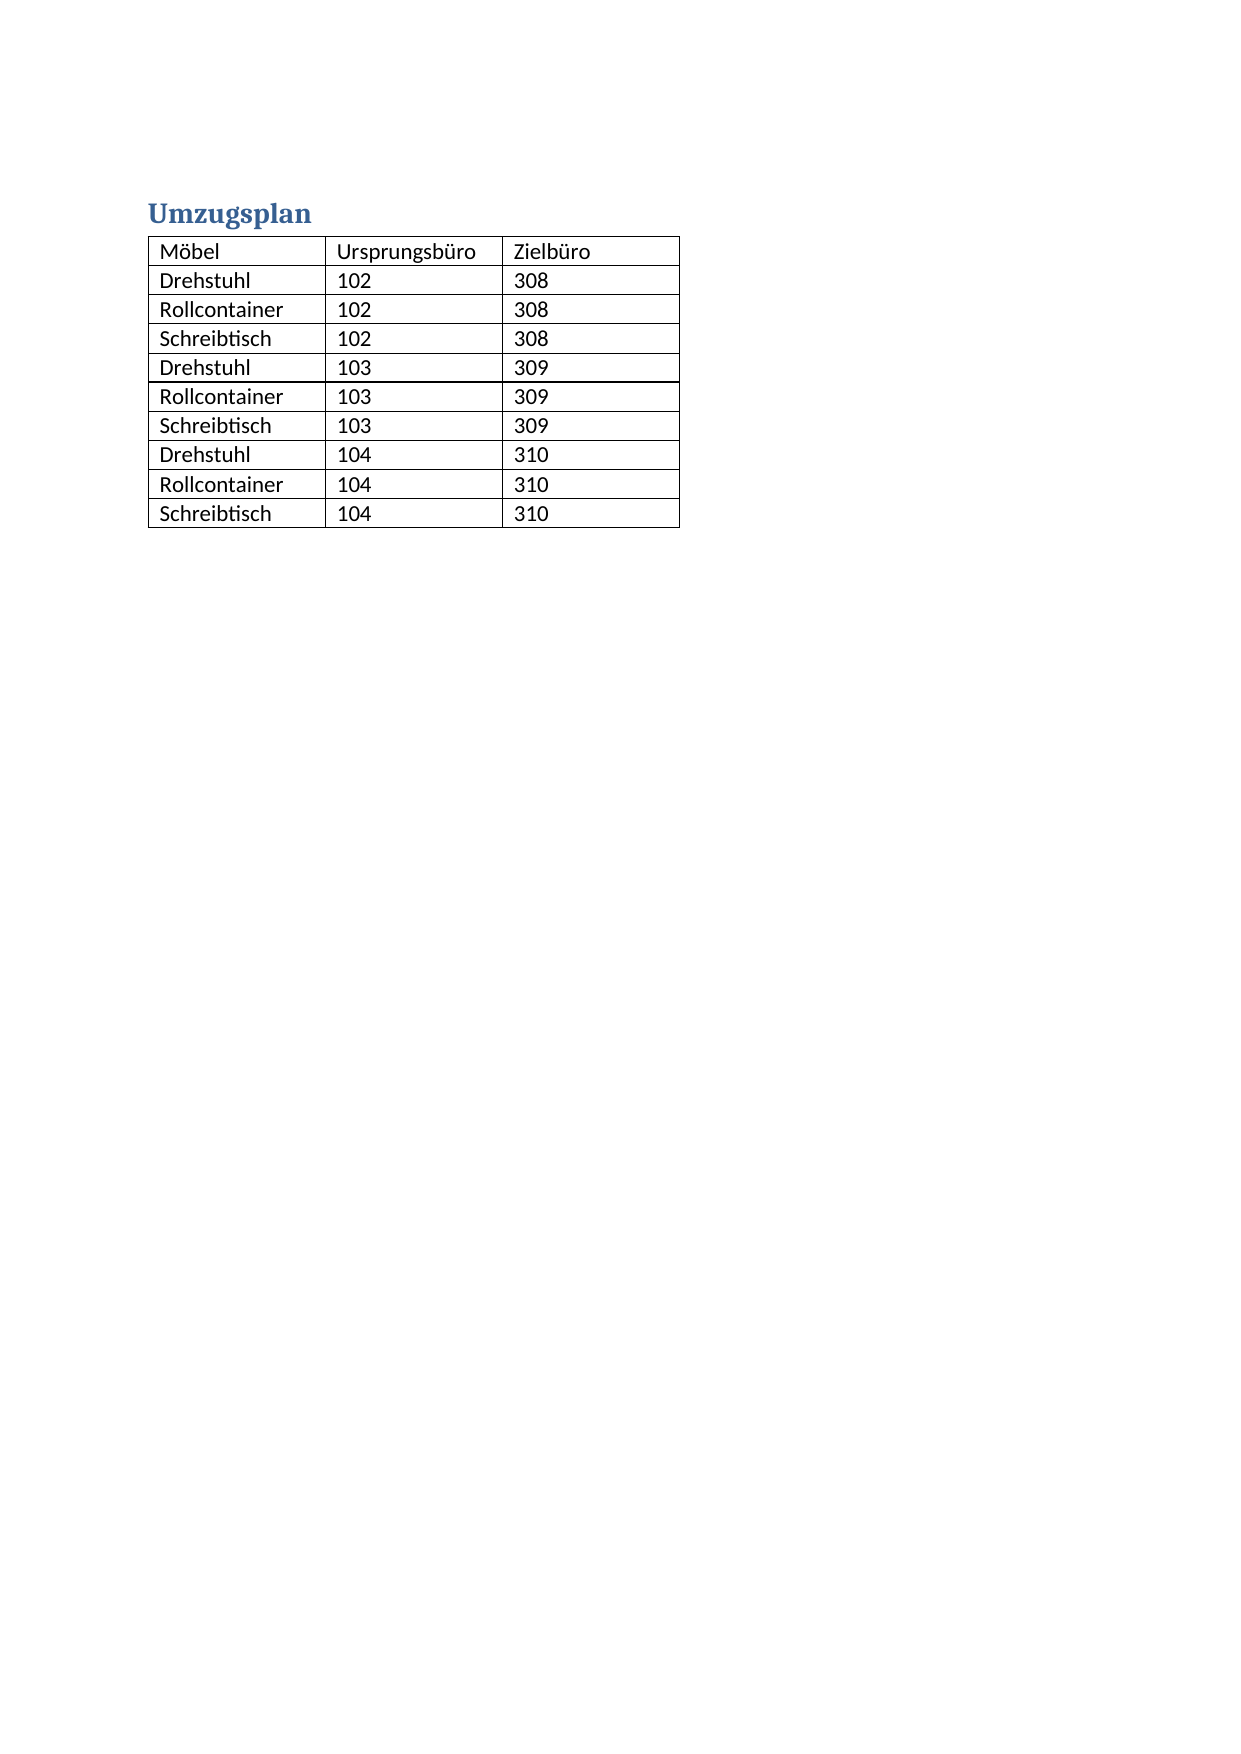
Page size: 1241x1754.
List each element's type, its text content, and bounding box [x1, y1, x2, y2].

table_cell 103 [326, 354, 502, 381]
table_cell 309 [503, 412, 679, 439]
table_cell Drehstuhl [149, 441, 325, 469]
table_cell 308 [503, 324, 679, 352]
table_cell Schreibtisch [149, 324, 325, 352]
table_cell Drehstuhl [149, 266, 325, 294]
table_cell 104 [326, 499, 502, 527]
table_cell 309 [503, 383, 679, 411]
table_cell 308 [503, 266, 679, 294]
table_header Zielbüro [503, 237, 679, 265]
table_cell 308 [503, 295, 679, 323]
table_cell Rollcontainer [149, 383, 325, 411]
table_cell 310 [503, 470, 679, 498]
table_cell 310 [503, 441, 679, 469]
table_cell 102 [326, 266, 502, 294]
table_cell 103 [326, 412, 502, 439]
table_cell 310 [503, 499, 679, 527]
table_cell 104 [326, 441, 502, 469]
table_header Ursprungsbüro [326, 237, 502, 265]
table_cell Schreibtisch [149, 412, 325, 439]
table_cell 309 [503, 354, 679, 381]
table_cell Rollcontainer [149, 470, 325, 498]
table_cell Drehstuhl [149, 354, 325, 381]
table_cell 102 [326, 324, 502, 352]
table_cell Rollcontainer [149, 295, 325, 323]
table_cell 102 [326, 295, 502, 323]
table_cell 103 [326, 383, 502, 411]
subtitle Umzugsplan [148, 198, 1093, 231]
table_cell 104 [326, 470, 502, 498]
table_cell Schreibtisch [149, 499, 325, 527]
table_header Möbel [149, 237, 325, 265]
